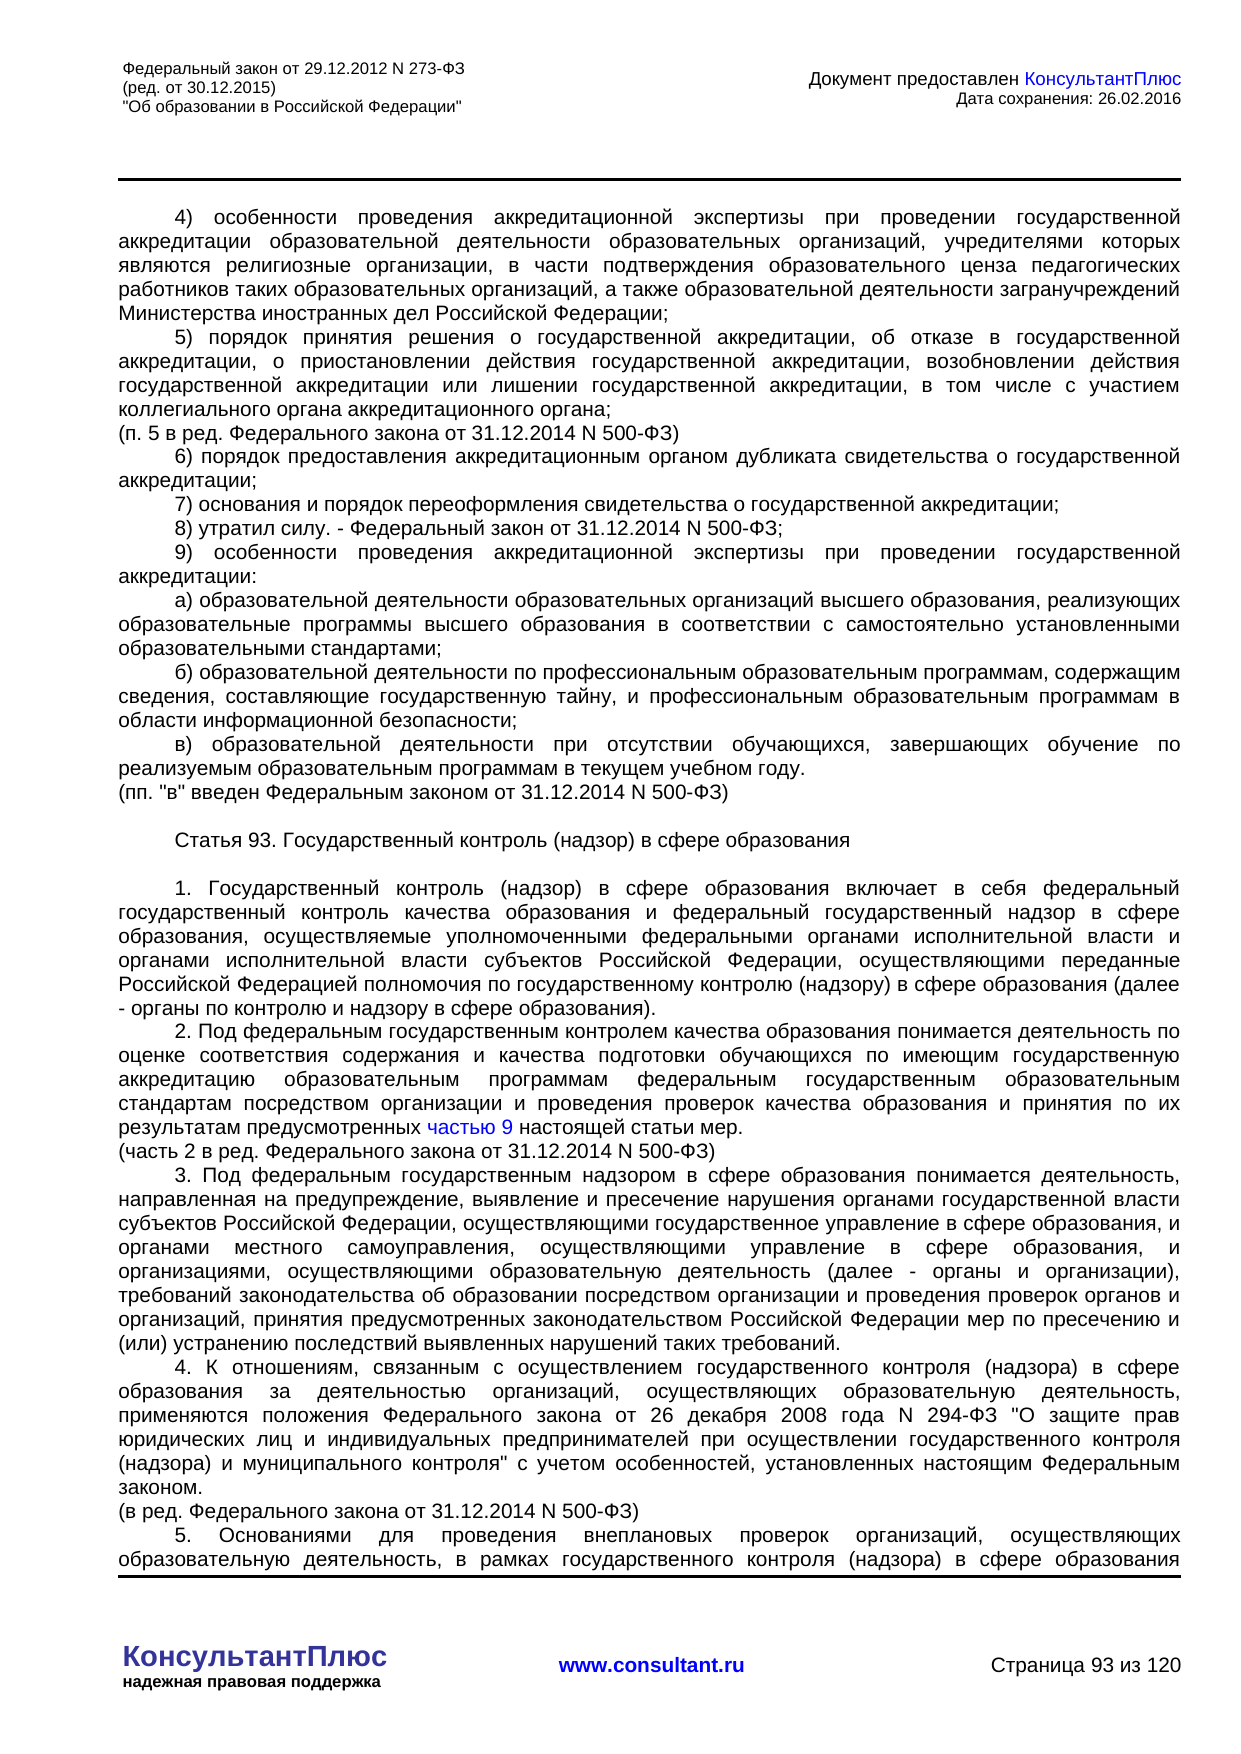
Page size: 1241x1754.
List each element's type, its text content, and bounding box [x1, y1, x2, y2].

text в) образовательной деятельности при отсутствии обучающихся, завершающих обучение по реализуемым образовательным программам в текущем учебном году. [118, 732, 1181, 780]
text 4. К отношениям, связанным с осуществлением государственного контроля (надзора) в сфере образования за деятельностью организаций, осуществляющих образовательную деятельность, применяются положения Федерального закона от 26 декабря 2008 года N 294-ФЗ "О защите прав юридических лиц и индивидуальных предпринимателей при осуществлении государственного контроля (надзора) и муниципального контроля" с учетом особенностей, установленных настоящим Федеральным законом. [118, 1355, 1181, 1498]
text 5) порядок принятия решения о государственной аккредитации, об отказе в государственной аккредитации, о приостановлении действия государственной аккредитации, возобновлении действия государственной аккредитации или лишении государственной аккредитации, в том числе с участием коллегиального органа аккредитационного органа; [118, 324, 1181, 420]
text 4) особенности проведения аккредитационной экспертизы при проведении государственной аккредитации образовательной деятельности образовательных организаций, учредителями которых являются религиозные организации, в части подтверждения образовательного ценза педагогических работников таких образовательных организаций, а также образовательной деятельности загранучреждений Министерства иностранных дел Российской Федерации; [118, 205, 1181, 324]
text 1. Государственный контроль (надзор) в сфере образования включает в себя федеральный государственный контроль качества образования и федеральный государственный надзор в сфере образования, осуществляемые уполномоченными федеральными органами исполнительной власти и органами исполнительной власти субъектов Российской Федерации, осуществляющими переданные Российской Федерацией полномочия по государственному контролю (надзору) в сфере образования (далее - органы по контролю и надзору в сфере образования). [118, 876, 1181, 1019]
text (пп. "в" введен Федеральным законом от 31.12.2014 N 500-ФЗ) [118, 780, 1181, 804]
text 6) порядок предоставления аккредитационным органом дубликата свидетельства о государственной аккредитации; [118, 444, 1181, 492]
text (п. 5 в ред. Федерального закона от 31.12.2014 N 500-ФЗ) [118, 420, 1181, 444]
text 3. Под федеральным государственным надзором в сфере образования понимается деятельность, направленная на предупреждение, выявление и пресечение нарушения органами государственной власти субъектов Российской Федерации, осуществляющими государственное управление в сфере образования, и органами местного самоуправления, осуществляющими управление в сфере образования, и организациями, осуществляющими образовательную деятельность (далее - органы и организации), требований законодательства об образовании посредством организации и проведения проверок органов и организаций, принятия предусмотренных законодательством Российской Федерации мер по пресечению и (или) устранению последствий выявленных нарушений таких требований. [118, 1163, 1181, 1355]
text 8) утратил силу. - Федеральный закон от 31.12.2014 N 500-ФЗ; [118, 516, 1181, 540]
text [118, 1522, 1181, 1570]
text (часть 2 в ред. Федерального закона от 31.12.2014 N 500-ФЗ) [118, 1139, 1181, 1163]
text (в ред. Федерального закона от 31.12.2014 N 500-ФЗ) [118, 1498, 1181, 1522]
text а) образовательной деятельности образовательных организаций высшего образования, реализующих образовательные программы высшего образования в соответствии с самостоятельно установленными образовательными стандартами; [118, 588, 1181, 660]
text Статья 93. Государственный контроль (надзор) в сфере образования [118, 828, 1181, 852]
text 2. Под федеральным государственным контролем качества образования понимается деятельность по оценке соответствия содержания и качества подготовки обучающихся по имеющим государственную аккредитацию образовательным программам федеральным государственным образовательным стандартам посредством организации и проведения проверок качества образования и принятия по их результатам предусмотренных частью 9 настоящей статьи мер. [118, 1019, 1181, 1139]
text 9) особенности проведения аккредитационной экспертизы при проведении государственной аккредитации: [118, 540, 1181, 588]
text 7) основания и порядок переоформления свидетельства о государственной аккредитации; [118, 492, 1181, 516]
text б) образовательной деятельности по профессиональным образовательным программам, содержащим сведения, составляющие государственную тайну, и профессиональным образовательным программам в области информационной безопасности; [118, 660, 1181, 732]
